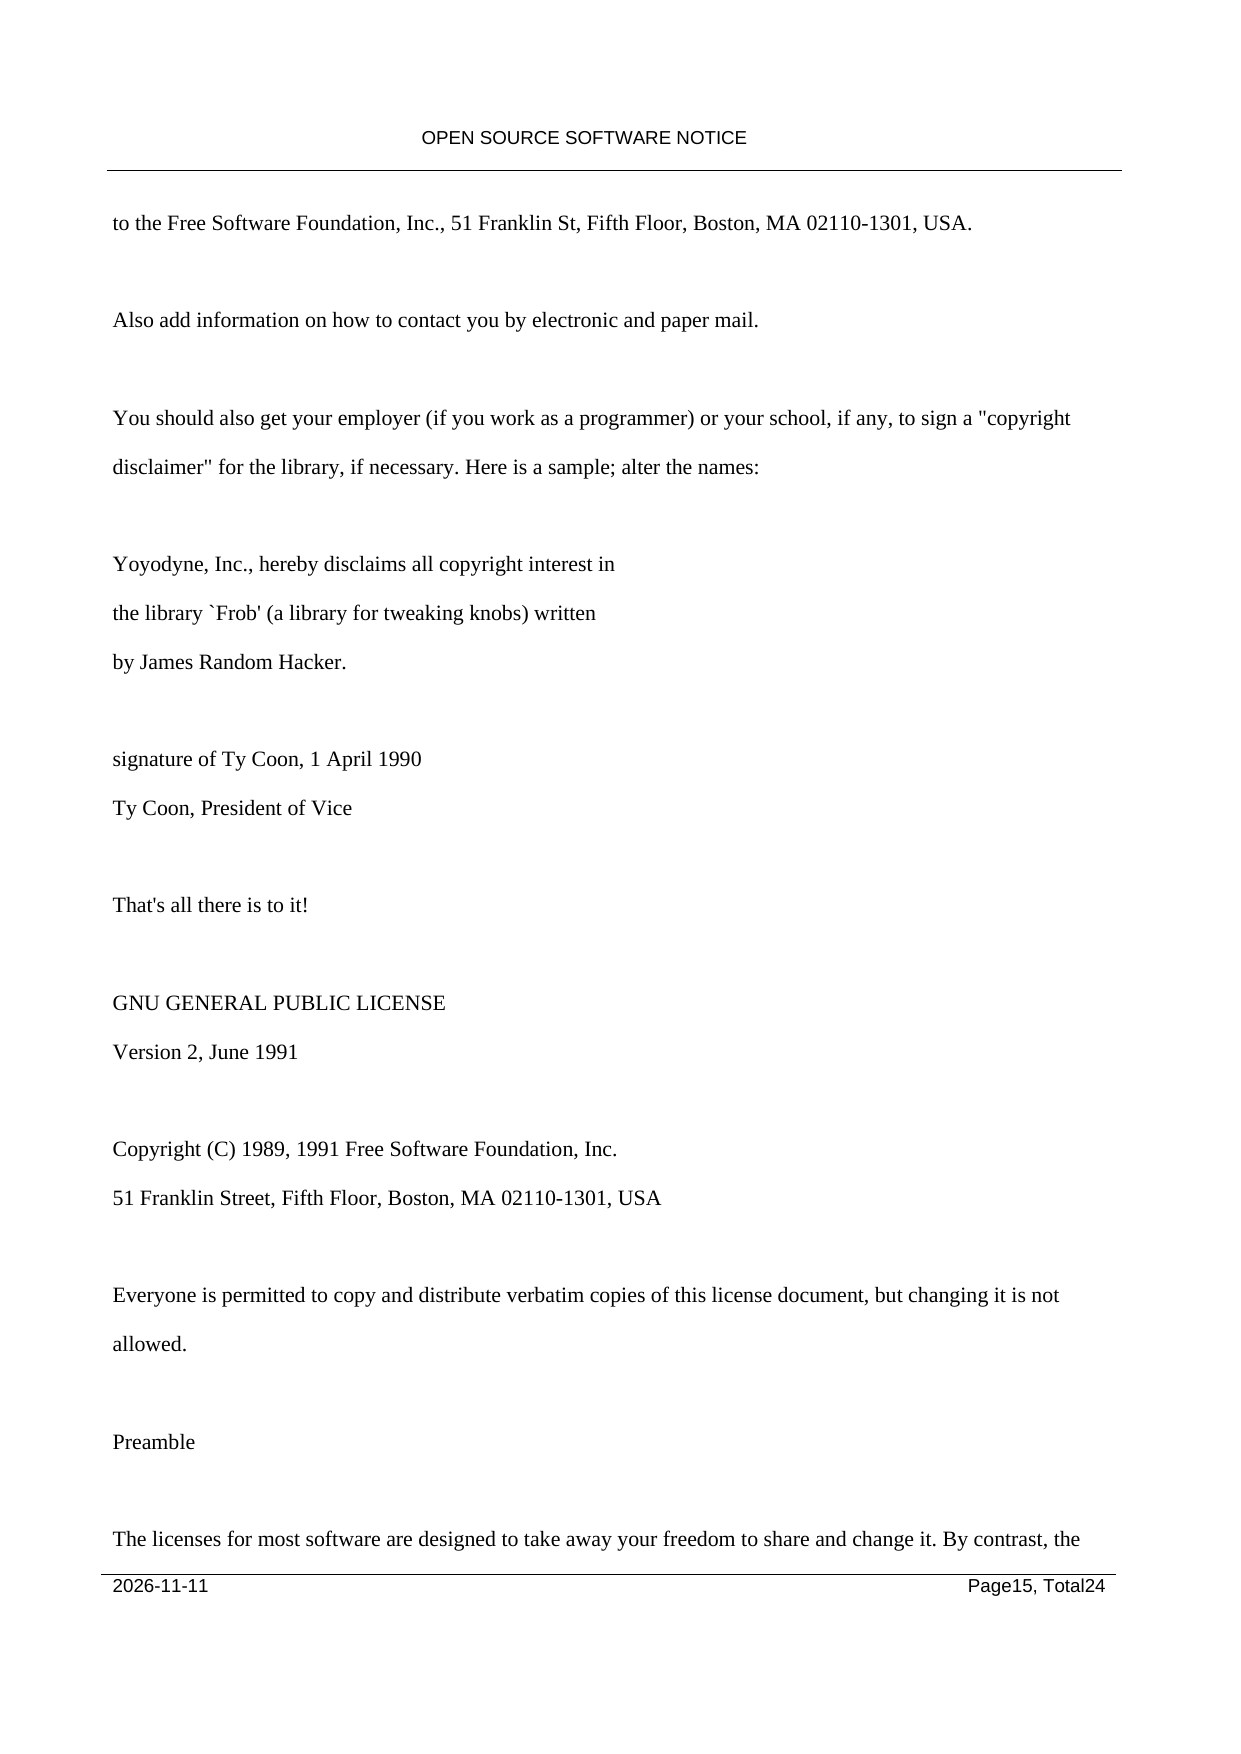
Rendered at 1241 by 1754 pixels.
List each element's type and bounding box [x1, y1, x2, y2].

text [112, 206, 1128, 1555]
